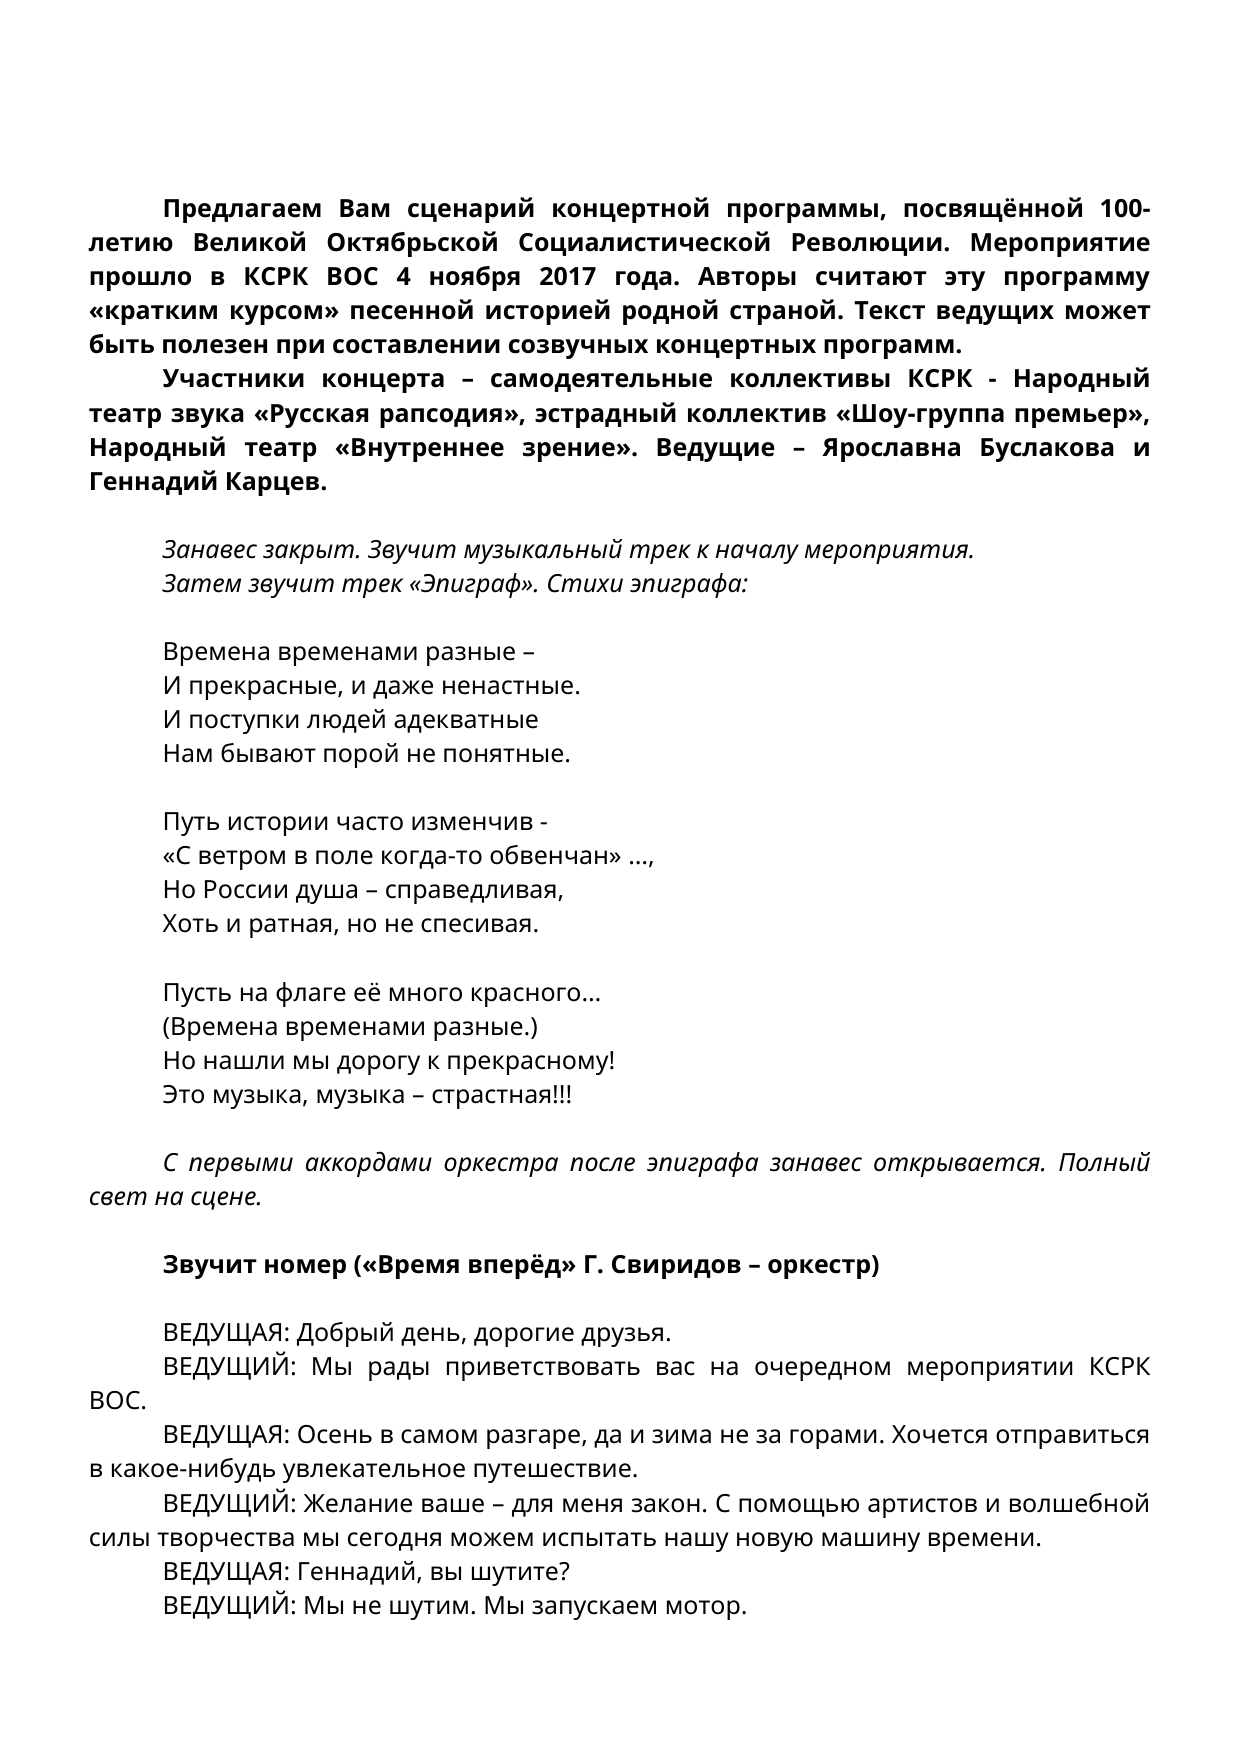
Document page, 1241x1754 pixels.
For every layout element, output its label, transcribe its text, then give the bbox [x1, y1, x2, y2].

text ВЕДУЩАЯ: Добрый день, дорогие друзья. [89, 1315, 1152, 1349]
text Путь истории часто изменчив - [89, 804, 1152, 838]
text Хоть и ратная, но не спесивая. [89, 906, 1152, 940]
text Предлагаем Вам сценарий концертной программы, посвящённой 100-летию Великой Октябрьской Социалистической Революции. Мероприятие прошло в КСРК ВОС 4 ноября 2017 года. Авторы считают эту программу «кратким курсом» песенной историей родной страной. Текст ведущих может быть полезен при составлении созвучных концертных программ. [89, 191, 1152, 361]
text Участники концерта – самодеятельные коллективы КСРК - Народный театр звука «Русская рапсодия», эстрадный коллектив «Шоу-группа премьер», Народный театр «Внутреннее зрение». Ведущие – Ярославна Буслакова и Геннадий Карцев. [89, 361, 1152, 497]
text ВЕДУЩИЙ: Желание ваше – для меня закон. С помощью артистов и волшебной силы творчества мы сегодня можем испытать нашу новую машину времени. [89, 1485, 1152, 1553]
text ВЕДУЩИЙ: Мы не шутим. Мы запускаем мотор. [89, 1587, 1152, 1621]
text ВЕДУЩИЙ: Мы рады приветствовать вас на очередном мероприятии КСРК ВОС. [89, 1349, 1152, 1417]
text «С ветром в поле когда-то обвенчан» …, [89, 838, 1152, 872]
text Затем звучит трек «Эпиграф». Стихи эпиграфа: [89, 566, 1152, 599]
list Звучит номер («Время вперёд» Г. Свиридов – оркестр) [162, 1247, 1152, 1281]
text (Времена временами разные.) [89, 1008, 1152, 1042]
text Но России душа – справедливая, [89, 872, 1152, 906]
text ВЕДУЩАЯ: Осень в самом разгаре, да и зима не за горами. Хочется отправиться в какое-нибудь увлекательное путешествие. [89, 1417, 1152, 1485]
text Пусть на флаге её много красного… [89, 974, 1152, 1008]
text Занавес закрыт. Звучит музыкальный трек к началу мероприятия. [89, 531, 1152, 566]
text Нам бывают порой не понятные. [89, 736, 1152, 770]
text С первыми аккордами оркестра после эпиграфа занавес открывается. Полный свет на сцене. [89, 1144, 1152, 1213]
text ВЕДУЩАЯ: Геннадий, вы шутите? [89, 1553, 1152, 1587]
text И прекрасные, и даже ненастные. [89, 668, 1152, 702]
text Времена временами разные – [89, 634, 1152, 668]
text Но нашли мы дорогу к прекрасному! [89, 1042, 1152, 1076]
text И поступки людей адекватные [89, 702, 1152, 736]
text Это музыка, музыка – страстная!!! [89, 1076, 1152, 1111]
